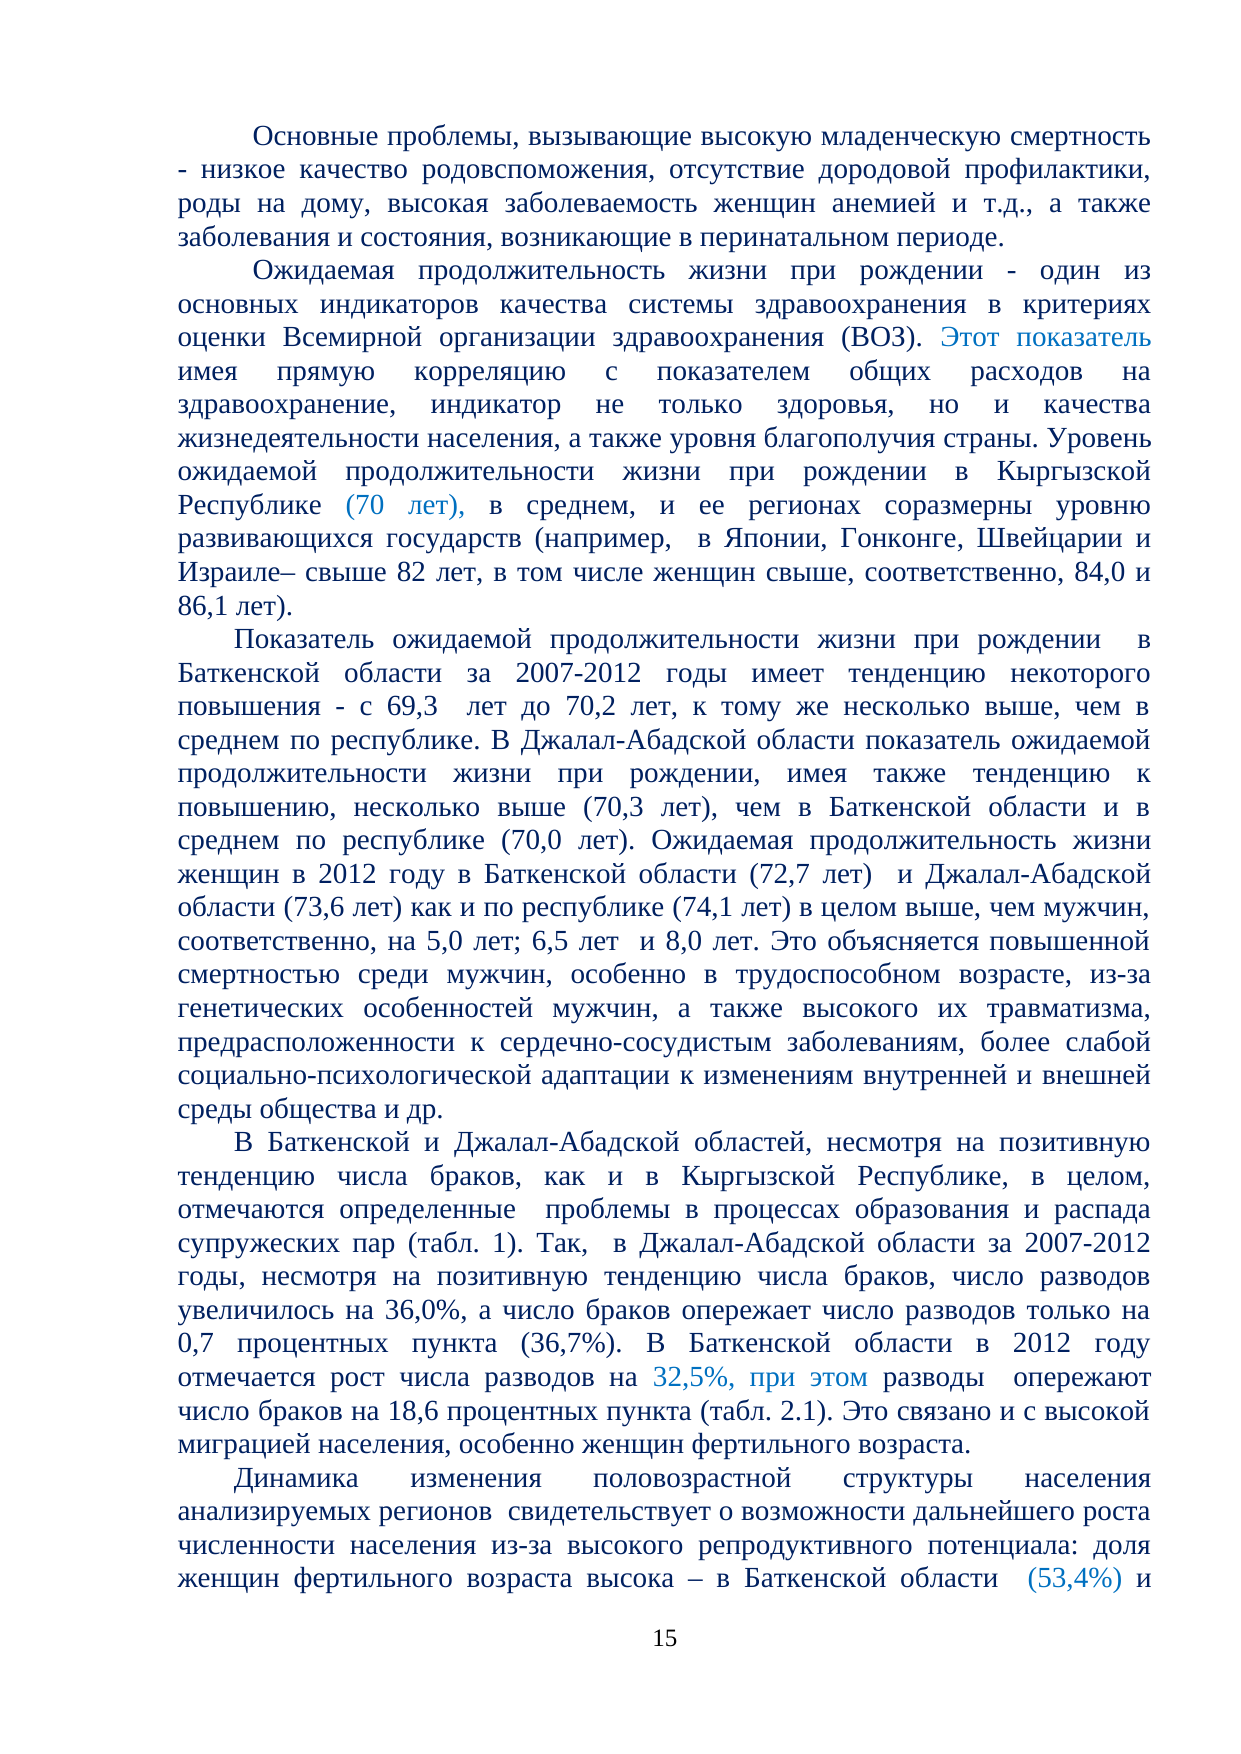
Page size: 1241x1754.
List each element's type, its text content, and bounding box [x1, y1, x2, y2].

text Показатель ожидаемой продолжительности жизни при рождении в Баткенской области за 2007-2012 годы имеет тенденцию некоторого повышения - с 69,3 лет до 70,2 лет, к тому же несколько выше, чем в среднем по республике. В Джалал-Абадской области показатель ожидаемой продолжительности жизни при рождении, имея также тенденцию к повышению, несколько выше (70,3 лет), чем в Баткенской области и в среднем по республике (70,0 лет). Ожидаемая продолжительность жизни женщин в 2012 году в Баткенской области (72,7 лет) и Джалал-Абадской области (73,6 лет) как и по республике (74,1 лет) в целом выше, чем мужчин, соответственно, на 5,0 лет; 6,5 лет и 8,0 лет. Это объясняется повышенной смертностью среди мужчин, особенно в трудоспособном возрасте, из-за генетических особенностей мужчин, а также высокого их травматизма, предрасположенности к сердечно-сосудистым заболеваниям, более слабой социально-психологической адаптации к изменениям внутренней и внешней среды общества и др. [177, 621, 1152, 1124]
text Ожидаемая продолжительность жизни при рождении - один из основных индикаторов качества системы здравоохранения в критериях оценки Всемирной организации здравоохранения (ВОЗ). Этот показатель имея прямую корреляцию с показателем общих расходов на здравоохранение, индикатор не только здоровья, но и качества жизнедеятельности населения, а также уровня благополучия страны. Уровень ожидаемой продолжительности жизни при рождении в Кыргызской Республике (70 лет), в среднем, и ее регионах соразмерны уровню развивающихся государств (например, в Японии, Гонконге, Швейцарии и Израиле– свыше 82 лет, в том числе женщин свыше, соответственно, 84,0 и 86,1 лет). [177, 252, 1152, 621]
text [177, 1460, 1152, 1594]
text В Баткенской и Джалал-Абадской областей, несмотря на позитивную тенденцию числа браков, как и в Кыргызской Республике, в целом, отмечаются определенные проблемы в процессах образования и распада супружеских пар (табл. 1). Так, в Джалал-Абадской области за 2007-2012 годы, несмотря на позитивную тенденцию числа браков, число разводов увеличилось на 36,0%, а число браков опережает число разводов только на 0,7 процентных пункта (36,7%). В Баткенской области в 2012 году отмечается рост числа разводов на 32,5%, при этом разводы опережают число браков на 18,6 процентных пункта (табл. 2.1). Это связано и с высокой миграцией населения, особенно женщин фертильного возраста. [177, 1124, 1152, 1460]
text Основные проблемы, вызывающие высокую младенческую смертность - низкое качество родовспоможения, отсутствие дородовой профилактики, роды на дому, высокая заболеваемость женщин анемией и т.д., а также заболевания и состояния, возникающие в перинатальном периоде. [177, 118, 1152, 252]
